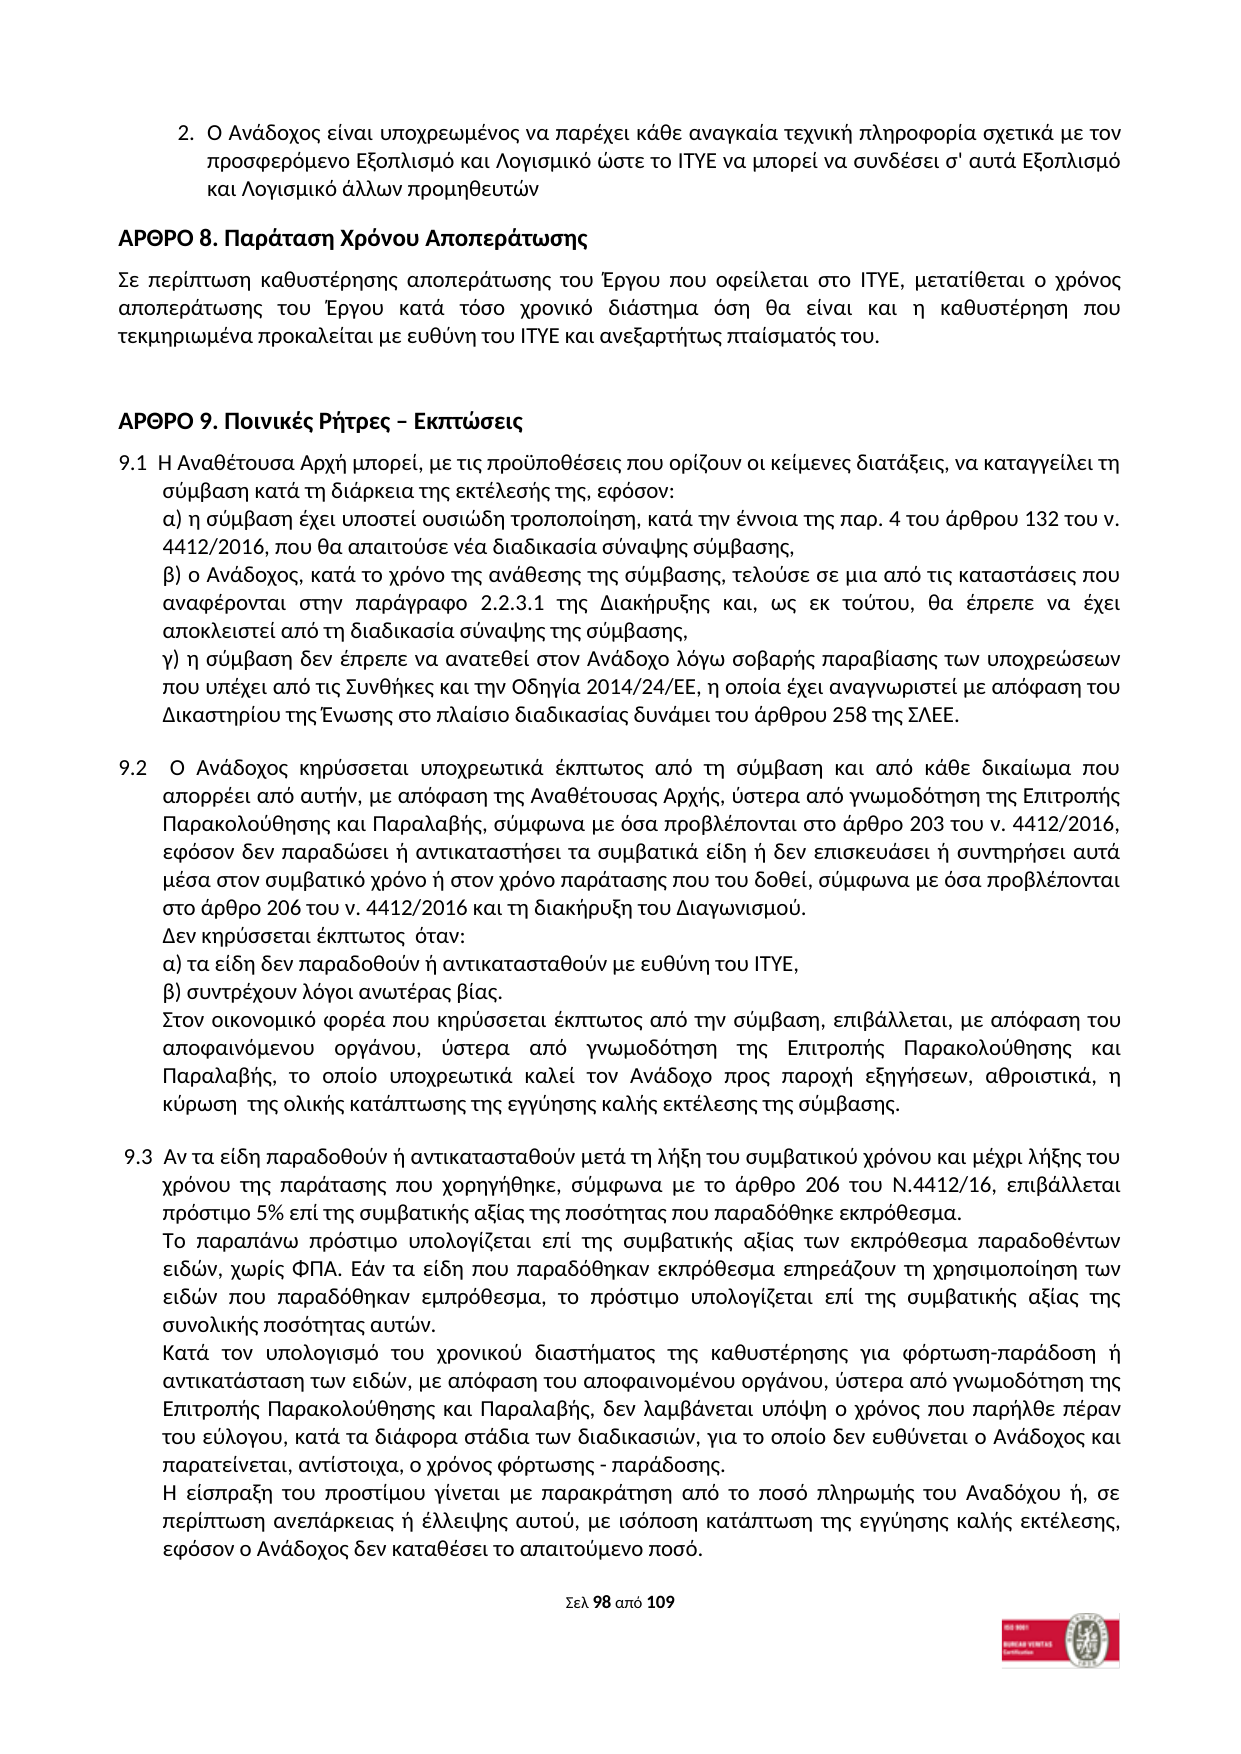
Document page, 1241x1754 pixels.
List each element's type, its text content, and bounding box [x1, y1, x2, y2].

text Δεν κηρύσσεται έκπτωτος όταν: [162, 921, 1122, 949]
text α) η σύμβαση έχει υποστεί ουσιώδη τροποποίηση, κατά την έννοια της παρ. 4 του άρθρου 132 του ν. 4412/2016, που θα απαιτούσε νέα διαδικασία σύναψης σύμβασης, [162, 504, 1122, 560]
text γ) η σύμβαση δεν έπρεπε να ανατεθεί στον Ανάδοχο λόγω σοβαρής παραβίασης των υποχρεώσεων που υπέχει από τις Συνθήκες και την Οδηγία 2014/24/ΕΕ, η οποία έχει αναγνωριστεί με απόφαση του Δικαστηρίου της Ένωσης στο πλαίσιο διαδικασίας δυνάμει του άρθρου 258 της ΣΛΕΕ. [162, 644, 1122, 728]
text 9.2 Ο Ανάδοχος κηρύσσεται υποχρεωτικά έκπτωτος από τη σύμβαση και από κάθε δικαίωμα που απορρέει από αυτήν, με απόφαση της Αναθέτουσας Αρχής, ύστερα από γνωμοδότηση της Επιτροπής Παρακολούθησης και Παραλαβής, σύμφωνα με όσα προβλέπονται στο άρθρο 203 του ν. 4412/2016, εφόσον δεν παραδώσει ή αντικαταστήσει τα συμβατικά είδη ή δεν επισκευάσει ή συντηρήσει αυτά μέσα στον συμβατικό χρόνο ή στον χρόνο παράτασης που του δοθεί, σύμφωνα με όσα προβλέπονται στο άρθρο 206 του ν. 4412/2016 και τη διακήρυξη του Διαγωνισμού. [118, 753, 1122, 921]
text Κατά τον υπολογισμό του χρονικού διαστήματος της καθυστέρησης για φόρτωση-παράδοση ή αντικατάσταση των ειδών, με απόφαση του αποφαινομένου οργάνου, ύστερα από γνωμοδότηση της Επιτροπής Παρακολούθησης και Παραλαβής, δεν λαμβάνεται υπόψη ο χρόνος που παρήλθε πέραν του εύλογου, κατά τα διάφορα στάδια των διαδικασιών, για το οποίο δεν ευθύνεται ο Ανάδοχος και παρατείνεται, αντίστοιχα, ο χρόνος φόρτωσης - παράδοσης. [162, 1338, 1122, 1478]
text Το παραπάνω πρόστιμο υπολογίζεται επί της συμβατικής αξίας των εκπρόθεσμα παραδοθέντων ειδών, χωρίς ΦΠΑ. Εάν τα είδη που παραδόθηκαν εκπρόθεσμα επηρεάζουν τη χρησιμοποίηση των ειδών που παραδόθηκαν εμπρόθεσμα, το πρόστιμο υπολογίζεται επί της συμβατικής αξίας της συνολικής ποσότητας αυτών. [162, 1226, 1122, 1338]
text Στον οικονομικό φορέα που κηρύσσεται έκπτωτος από την σύμβαση, επιβάλλεται, με απόφαση του αποφαινόμενου οργάνου, ύστερα από γνωμοδότηση της Επιτροπής Παρακολούθησης και Παραλαβής, το οποίο υποχρεωτικά καλεί τον Ανάδοχο προς παροχή εξηγήσεων, αθροιστικά, η κύρωση της ολικής κατάπτωσης της εγγύησης καλής εκτέλεσης της σύμβασης. [162, 1005, 1122, 1117]
text Σε περίπτωση καθυστέρησης αποπεράτωσης του Έργου που οφείλεται στο ΙΤΥΕ, μετατίθεται ο χρόνος αποπεράτωσης του Έργου κατά τόσο χρονικό διάστημα όση θα είναι και η καθυστέρηση που τεκμηριωμένα προκαλείται με ευθύνη του ΙΤΥΕ και ανεξαρτήτως πταίσματός του. [118, 265, 1122, 349]
text ΑΡΘΡΟ 8. Παράταση Χρόνου Αποπεράτωσης [118, 222, 1122, 253]
text 9.3 Αν τα είδη παραδοθούν ή αντικατασταθούν μετά τη λήξη του συμβατικού χρόνου και μέχρι λήξης του χρόνου της παράτασης που χορηγήθηκε, σύμφωνα με το άρθρο 206 του Ν.4412/16, επιβάλλεται πρόστιμο 5% επί της συμβατικής αξίας της ποσότητας που παραδόθηκε εκπρόθεσμα. [118, 1142, 1122, 1226]
text ΑΡΘΡΟ 9. Ποινικές Ρήτρες – Εκπτώσεις [118, 405, 1122, 435]
list Ο Ανάδοχος είναι υποχρεωμένος να παρέχει κάθε αναγκαία τεχνική πληροφορία σχετικά με τον προσφερόμενο Εξοπλισμό και Λογισμικό ώστε το ΙΤΥΕ να μπορεί να συνδέσει σ' αυτά Εξοπλισμό και Λογισμικό άλλων προμηθευτών [177, 118, 1122, 202]
text β) ο Ανάδοχος, κατά το χρόνο της ανάθεσης της σύμβασης, τελούσε σε μια από τις καταστάσεις που αναφέρονται στην παράγραφο 2.2.3.1 της Διακήρυξης και, ως εκ τούτου, θα έπρεπε να έχει αποκλειστεί από τη διαδικασία σύναψης της σύμβασης, [162, 560, 1122, 644]
text β) συντρέχουν λόγοι ανωτέρας βίας. [162, 977, 1122, 1005]
text Η είσπραξη του προστίμου γίνεται με παρακράτηση από το ποσό πληρωμής του Αναδόχου ή, σε περίπτωση ανεπάρκειας ή έλλειψης αυτού, με ισόποση κατάπτωση της εγγύησης καλής εκτέλεσης, εφόσον ο Ανάδοχος δεν καταθέσει το απαιτούμενο ποσό. [162, 1478, 1122, 1563]
text 9.1 Η Αναθέτουσα Αρχή μπορεί, με τις προϋποθέσεις που ορίζουν οι κείμενες διατάξεις, να καταγγείλει τη σύμβαση κατά τη διάρκεια της εκτέλεσής της, εφόσον: [118, 448, 1122, 504]
text α) τα είδη δεν παραδοθούν ή αντικατασταθούν με ευθύνη του ΙΤΥΕ, [162, 949, 1122, 977]
picture [1001, 1613, 1123, 1670]
